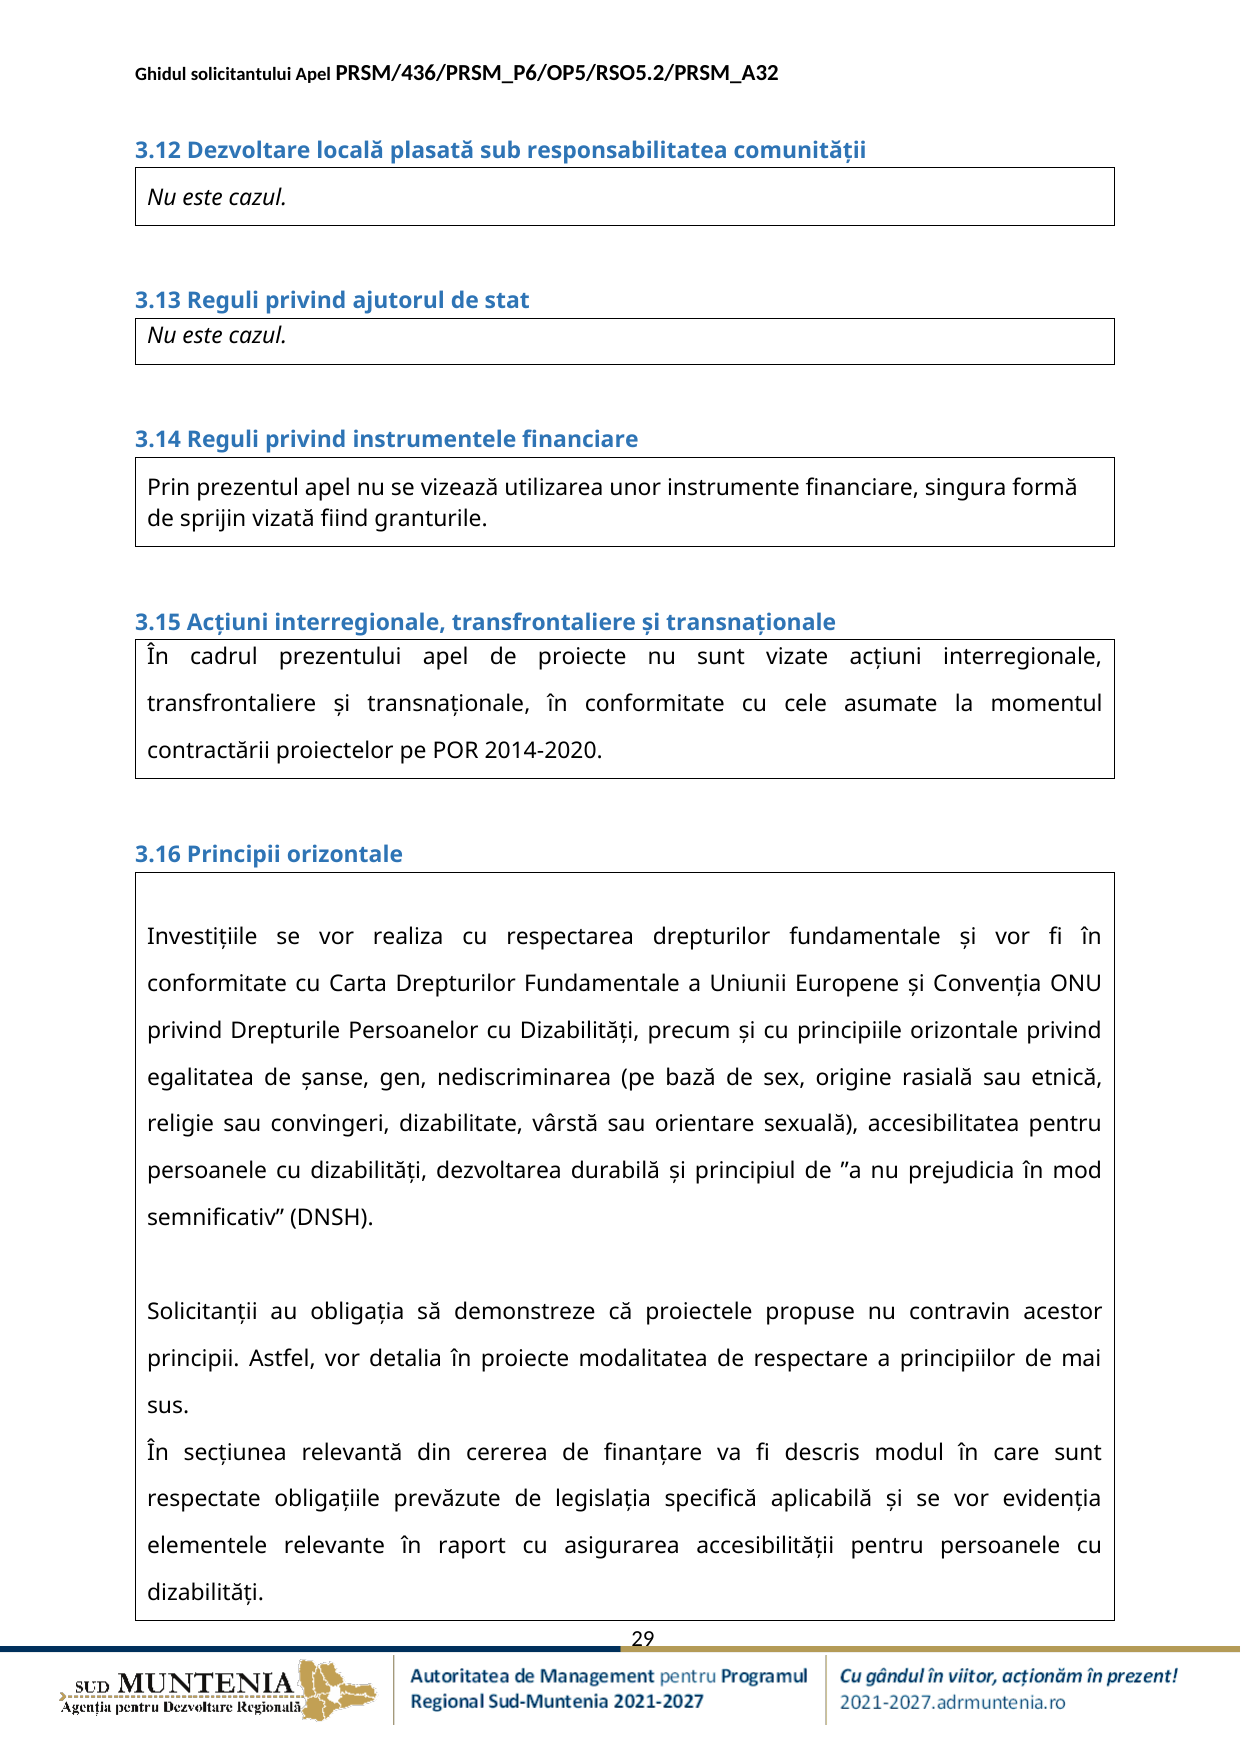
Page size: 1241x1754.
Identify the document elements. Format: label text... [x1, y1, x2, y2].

table_header Prin prezentul apel nu se vizează utilizarea unor instrumente financiare, singura formă de sprijin vizată fiind granturile. [136, 458, 1114, 546]
subtitle 3.15 Acțiuni interregionale, transfrontaliere și transnaționale [135, 605, 1150, 637]
picture [0, 1646, 1241, 1726]
subtitle 3.13 Reguli privind ajutorul de stat [135, 284, 1150, 316]
subtitle 3.14 Reguli privind instrumentele financiare [135, 423, 1150, 454]
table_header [136, 873, 1114, 1620]
table_header Nu este cazul. [136, 168, 1114, 224]
table_header În cadrul prezentului apel de proiecte nu sunt vizate acțiuni interregionale, transfrontaliere și transnaționale, în conformitate cu cele asumate la momentul contractării proiectelor pe POR 2014-2020. [136, 640, 1114, 778]
subtitle 3.12 Dezvoltare locală plasată sub responsabilitatea comunității [135, 133, 1150, 165]
table_header Nu este cazul. [136, 319, 1114, 363]
subtitle 3.16 Principii orizontale [135, 838, 1150, 869]
